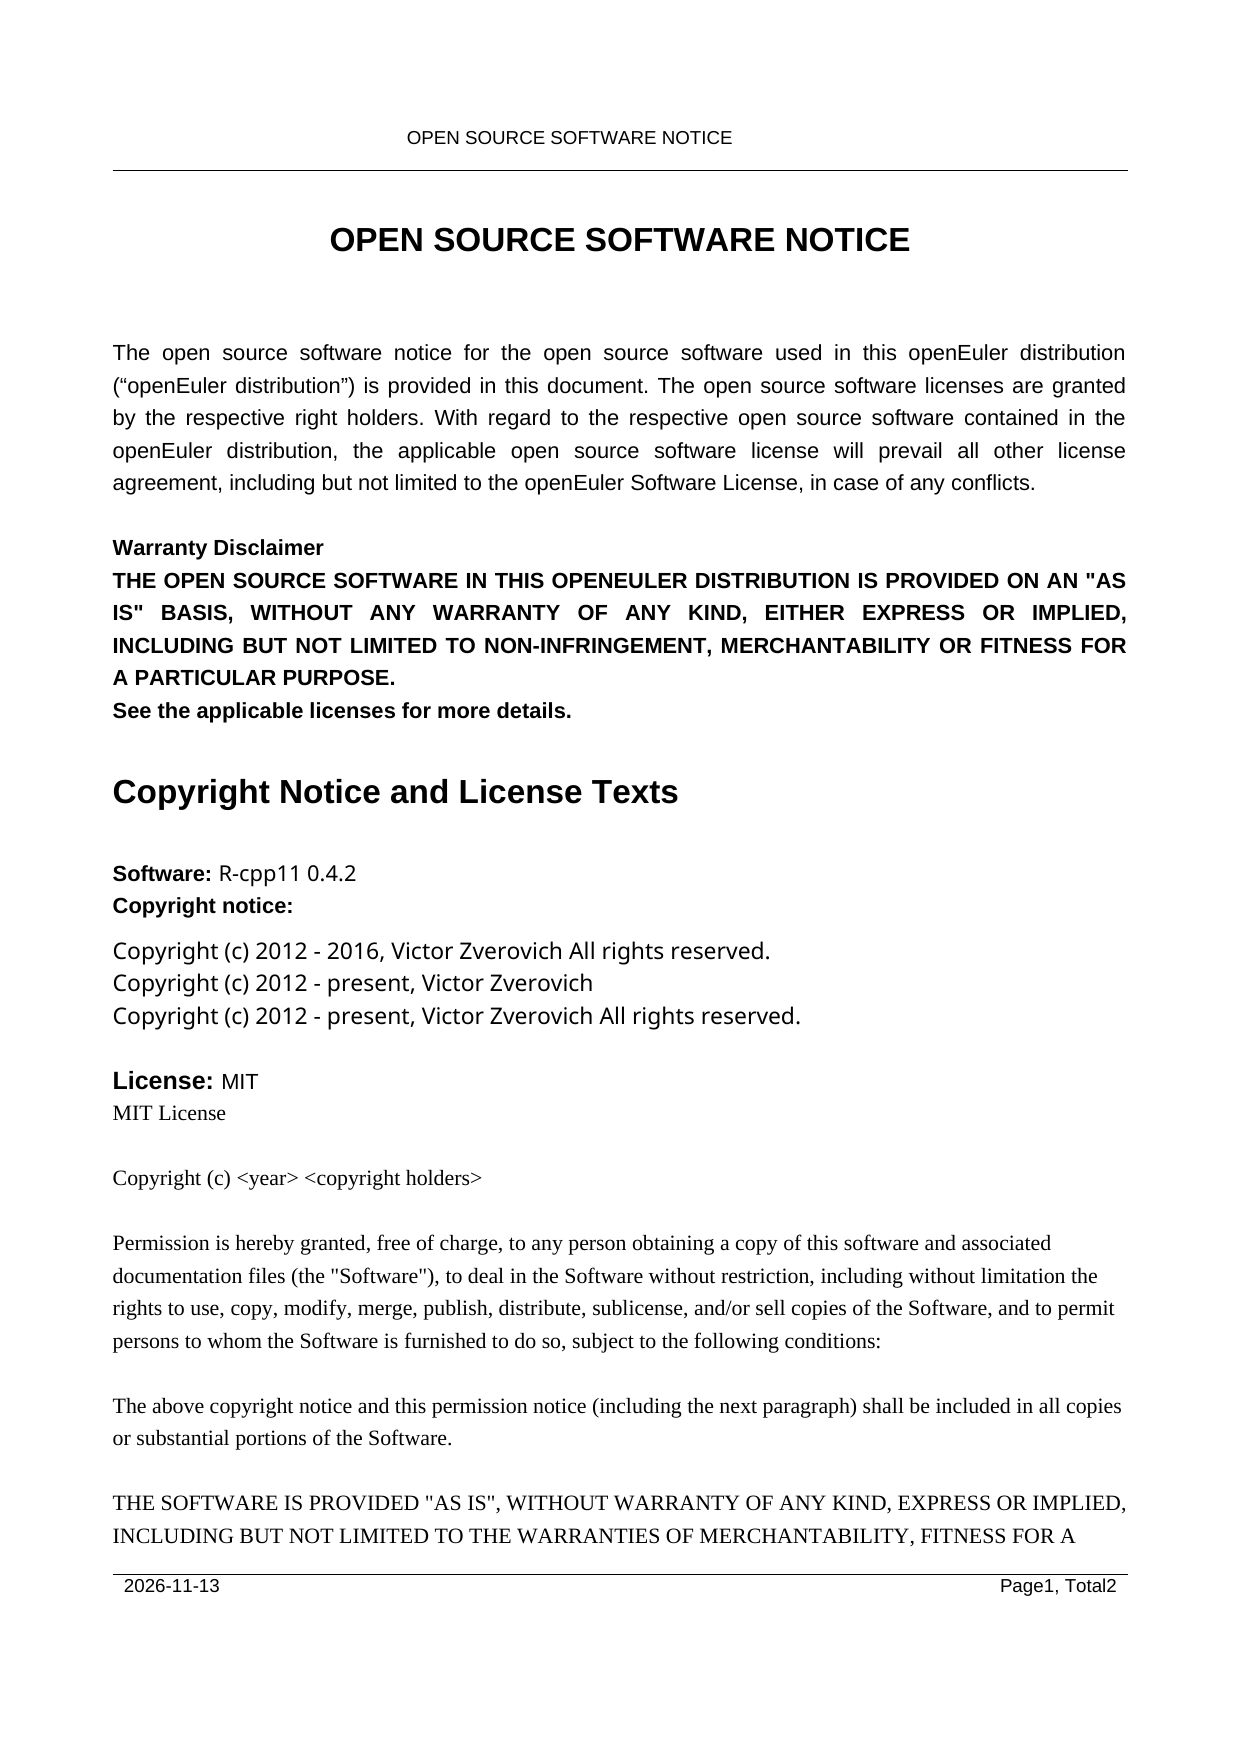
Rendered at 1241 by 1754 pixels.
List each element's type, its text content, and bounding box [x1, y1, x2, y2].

text Copyright (c) 2012 - 2016, Victor Zverovich All rights reserved. Copyright (c) 2012 - present, Victor Zverovich Copyright (c) 2012 - present, Victor Zverovich All rights reserved. [112, 934, 1128, 1064]
text Warranty Disclaimer [112, 531, 1128, 564]
text Copyright notice: [112, 889, 1128, 921]
text Copyright Notice and License Texts [112, 759, 1128, 824]
text The open source software notice for the open source software used in this openEuler distribution (“openEuler distribution”) is provided in this document. The open source software licenses are granted by the respective right holders. With regard to the respective open source software contained in the openEuler distribution, the applicable open source software license will prevail all other license agreement, including but not limited to the openEuler Software License, in case of any conflicts. [112, 336, 1128, 499]
text OPEN SOURCE SOFTWARE NOTICE [112, 206, 1128, 271]
title Software: R-cpp11 0.4.2 [112, 856, 1128, 889]
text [112, 1096, 1128, 1551]
text THE OPEN SOURCE SOFTWARE IN THIS OPENEULER DISTRIBUTION IS PROVIDED ON AN "AS IS" BASIS, WITHOUT ANY WARRANTY OF ANY KIND, EITHER EXPRESS OR IMPLIED, INCLUDING BUT NOT LIMITED TO NON-INFRINGEMENT, MERCHANTABILITY OR FITNESS FOR A PARTICULAR PURPOSE. See the applicable licenses for more details. [112, 564, 1128, 726]
text License: MIT [112, 1064, 1128, 1096]
